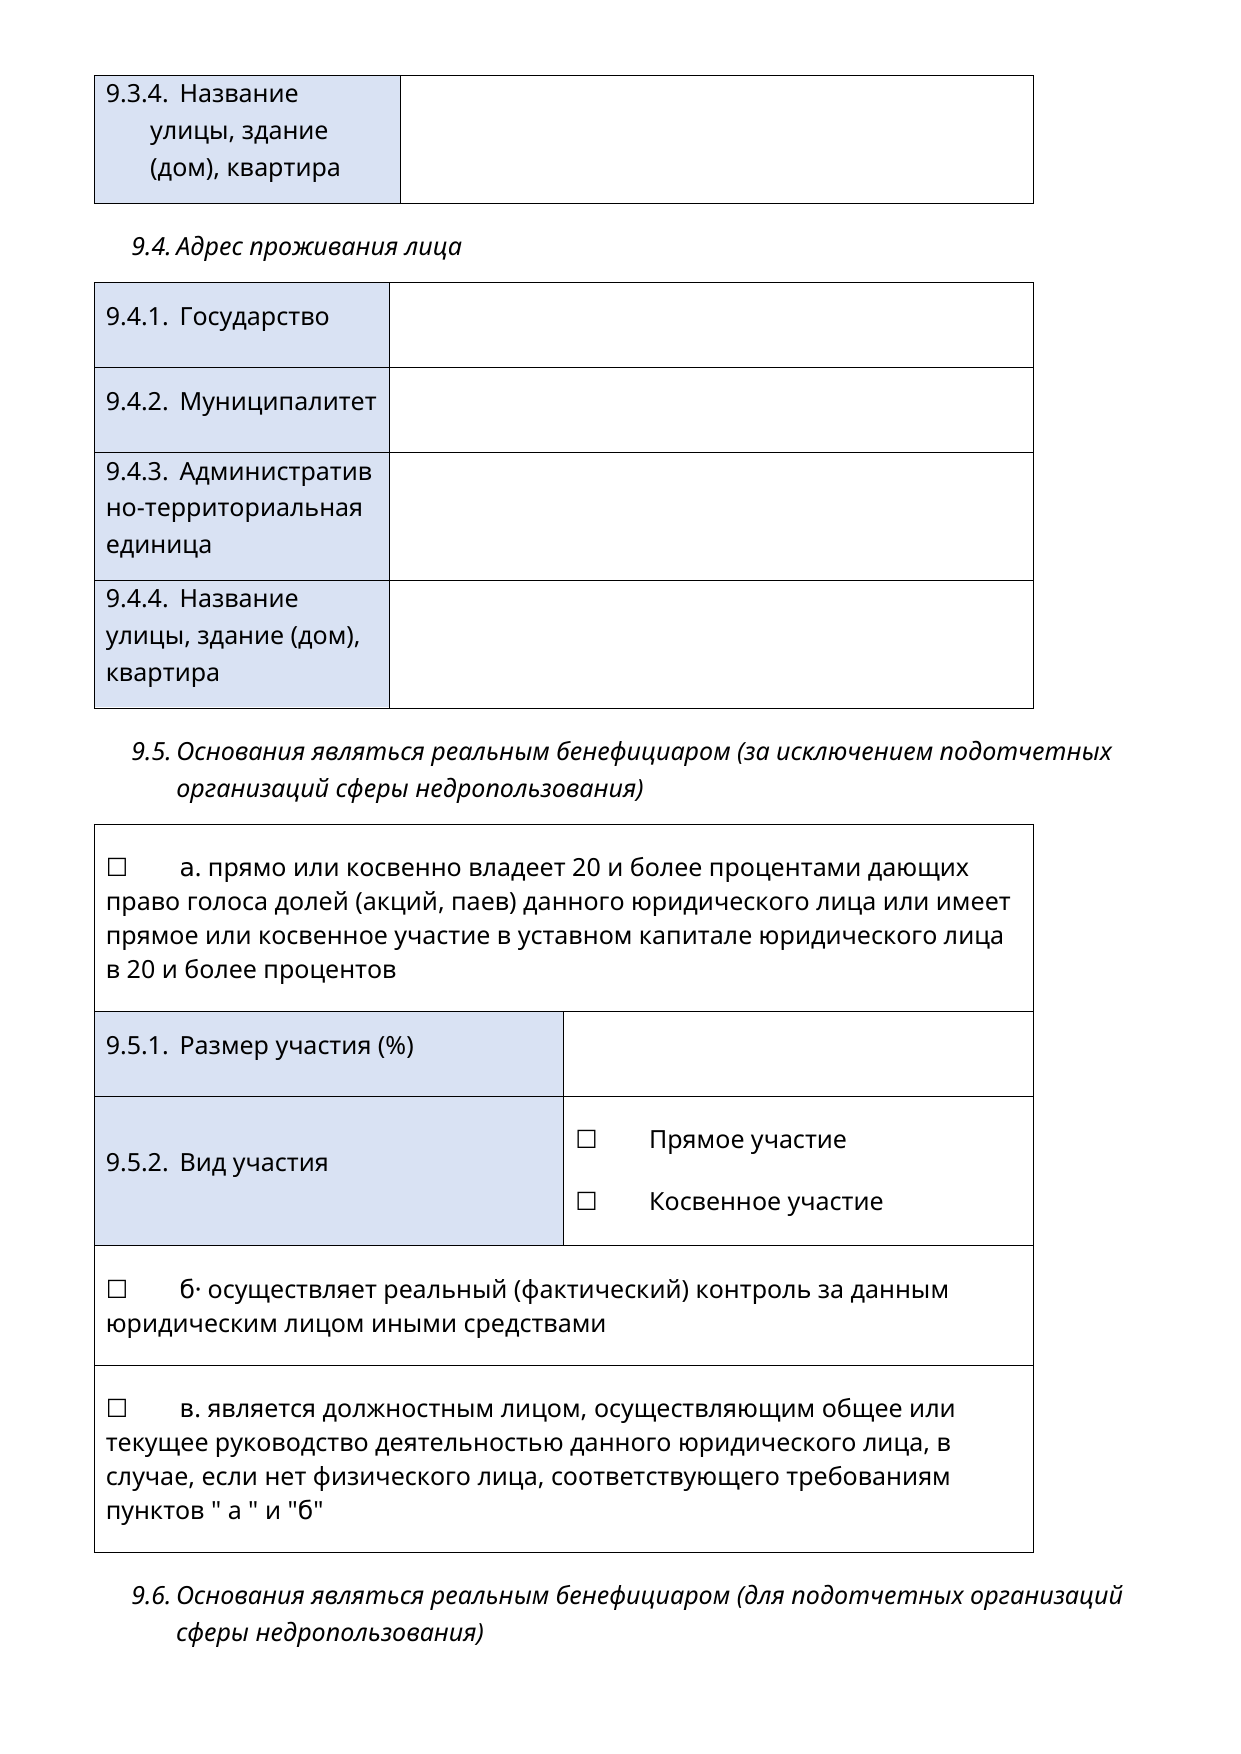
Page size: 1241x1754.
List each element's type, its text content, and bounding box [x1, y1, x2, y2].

table_header ☐ а. прямо или косвенно владеет 20 и более процентами дающих право голоса долей (акций, паев) данного юридического лица или имеет прямое или косвенное участие в уставном капитале юридического лица в 20 и более процентов [95, 825, 1033, 1011]
table_cell Размер участия (%) [95, 1012, 563, 1096]
table_cell Муниципалитет [95, 368, 389, 452]
list Основания являться реальным бенефициаром (для подотчетных организаций сферы недропользования) [131, 1578, 1171, 1649]
table_cell ☐ в. является должностным лицом, осуществляющим общее или текущее руководство деятельностью данного юридического лица, в случае, если нет физического лица, соответствующего требованиям пунктов " а " и "б" [95, 1366, 1033, 1552]
table_cell Название улицы, здание (дом), квартира [95, 76, 400, 203]
table_cell [390, 453, 1033, 580]
table_cell ☐ б․ осуществляет реальный (фактический) контроль за данным юридическим лицом иными средствами [95, 1246, 1033, 1364]
list Основания являться реальным бенефициаром (за исключением подотчетных организаций сферы недропользования) [131, 733, 1171, 804]
table_header [390, 283, 1033, 367]
table_cell [390, 368, 1033, 452]
list Адрес проживания лица [131, 229, 1171, 263]
table_header Государство [95, 283, 389, 367]
table_cell ☐ Прямое участие ☐ Косвенное участие [564, 1097, 1033, 1245]
table_cell [401, 76, 1033, 203]
table_cell [390, 581, 1033, 707]
table_cell Название улицы, здание (дом), квартира [95, 581, 389, 707]
table_cell Вид участия [95, 1097, 563, 1245]
table_cell Административно-территориальная единица [95, 453, 389, 580]
table_cell [564, 1012, 1033, 1096]
